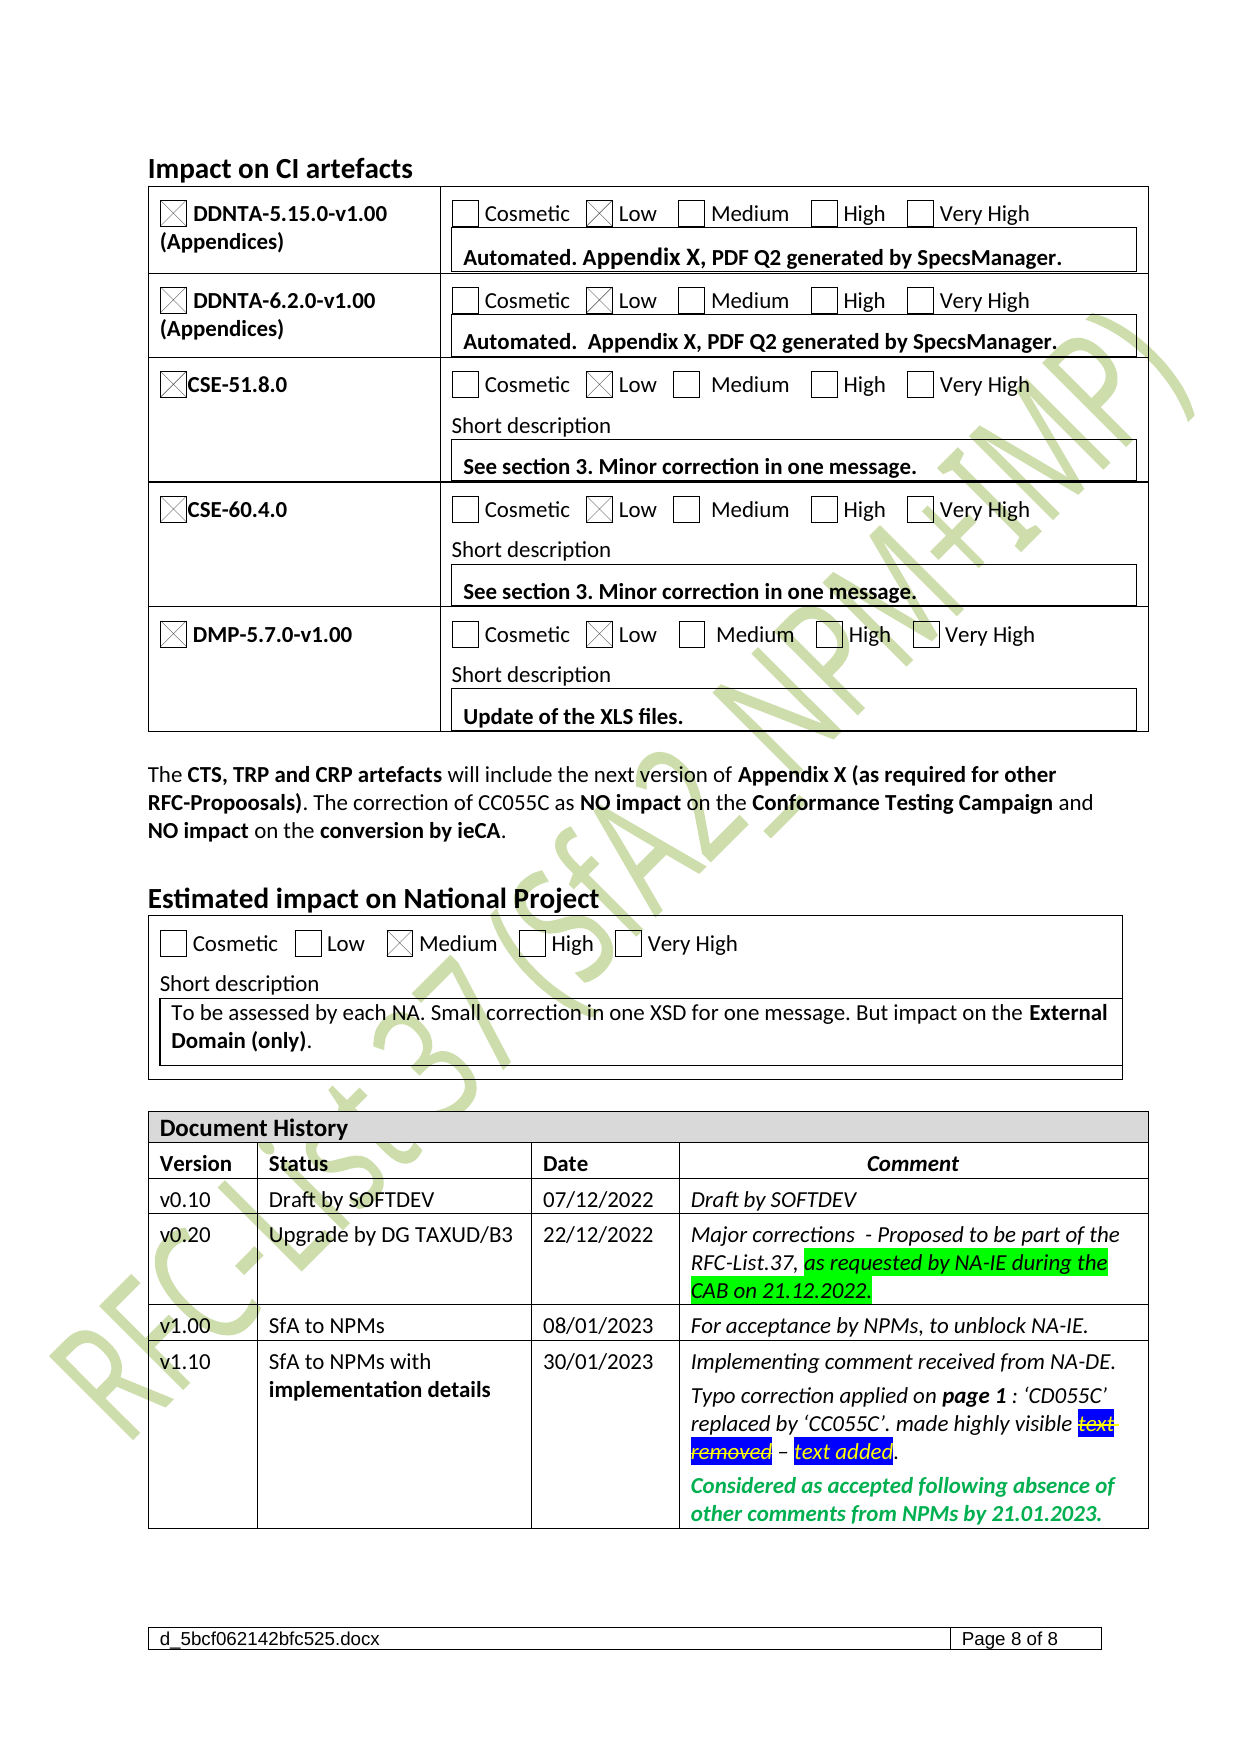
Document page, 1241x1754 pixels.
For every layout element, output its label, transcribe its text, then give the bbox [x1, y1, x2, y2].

table_cell 08/01/2023 [532, 1305, 679, 1339]
table_cell v1.10 [149, 1341, 257, 1527]
table_cell Comment [680, 1143, 1148, 1178]
table_cell Upgrade by DG TAXUD/B3 [258, 1214, 531, 1304]
table_cell Draft by SOFTDEV [680, 1179, 1148, 1213]
table_cell Cosmetic Low Medium High Very High Short description [441, 358, 1148, 481]
table_cell SfA to NPMs with implementation details [258, 1341, 531, 1527]
table_header Cosmetic Low Medium High Very High [441, 187, 1148, 272]
table_cell Draft by SOFTDEV [258, 1179, 531, 1213]
table_cell 07/12/2022 [532, 1179, 679, 1213]
table_cell Implementing comment received from NA-DE. Typo correction applied on page 1 : ‘CD055C’ replaced by ‘CC055C’. made highly visible text removed – text added. Considered as accepted following absence of other comments from NPMs by 21.01.2023. [680, 1341, 1148, 1527]
table_cell CSE-51.8.0 [149, 358, 440, 481]
table_cell DDNTA-6.2.0-v1.00 (Appendices) [149, 274, 440, 357]
table_header DDNTA-5.15.0-v1.00 (Appendices) [149, 187, 440, 272]
text Estimated impact on National Project [148, 880, 1102, 915]
table_cell 30/01/2023 [532, 1341, 679, 1527]
table_cell SfA to NPMs [258, 1305, 531, 1339]
table_cell DMP-5.7.0-v1.00 [149, 607, 440, 731]
table_cell Version [149, 1143, 257, 1178]
table_cell CSE-60.4.0 [149, 483, 440, 606]
table_cell 22/12/2022 [532, 1214, 679, 1304]
table_cell Status [258, 1143, 531, 1178]
table_cell v0.20 [149, 1214, 257, 1304]
table_header Document History [149, 1112, 1148, 1142]
table_cell v0.10 [149, 1179, 257, 1213]
table_cell Major corrections - Proposed to be part of the RFC-List.37, as requested by NA-IE during the CAB on 21.12.2022. [680, 1214, 1148, 1304]
text Impact on CI artefacts [148, 150, 1102, 186]
table_cell Cosmetic Low Medium High Very High Short description [441, 607, 1148, 731]
table_header Cosmetic Low Medium High Very High Short description [149, 916, 1122, 1079]
table_cell v1.00 [149, 1305, 257, 1339]
table_cell Date [532, 1143, 679, 1178]
text The CTS, TRP and CRP artefacts will include the next version of Appendix X (as required for other RFC-Propoosals). The correction of CC055C as NO impact on the Conformance Testing Campaign and NO impact on the conversion by ieCA. [148, 760, 1102, 844]
table_cell Cosmetic Low Medium High Very High Short description [441, 483, 1148, 606]
table_cell For acceptance by NPMs, to unblock NA-IE. [680, 1305, 1148, 1339]
table_cell Cosmetic Low Medium High Very High [441, 274, 1148, 357]
